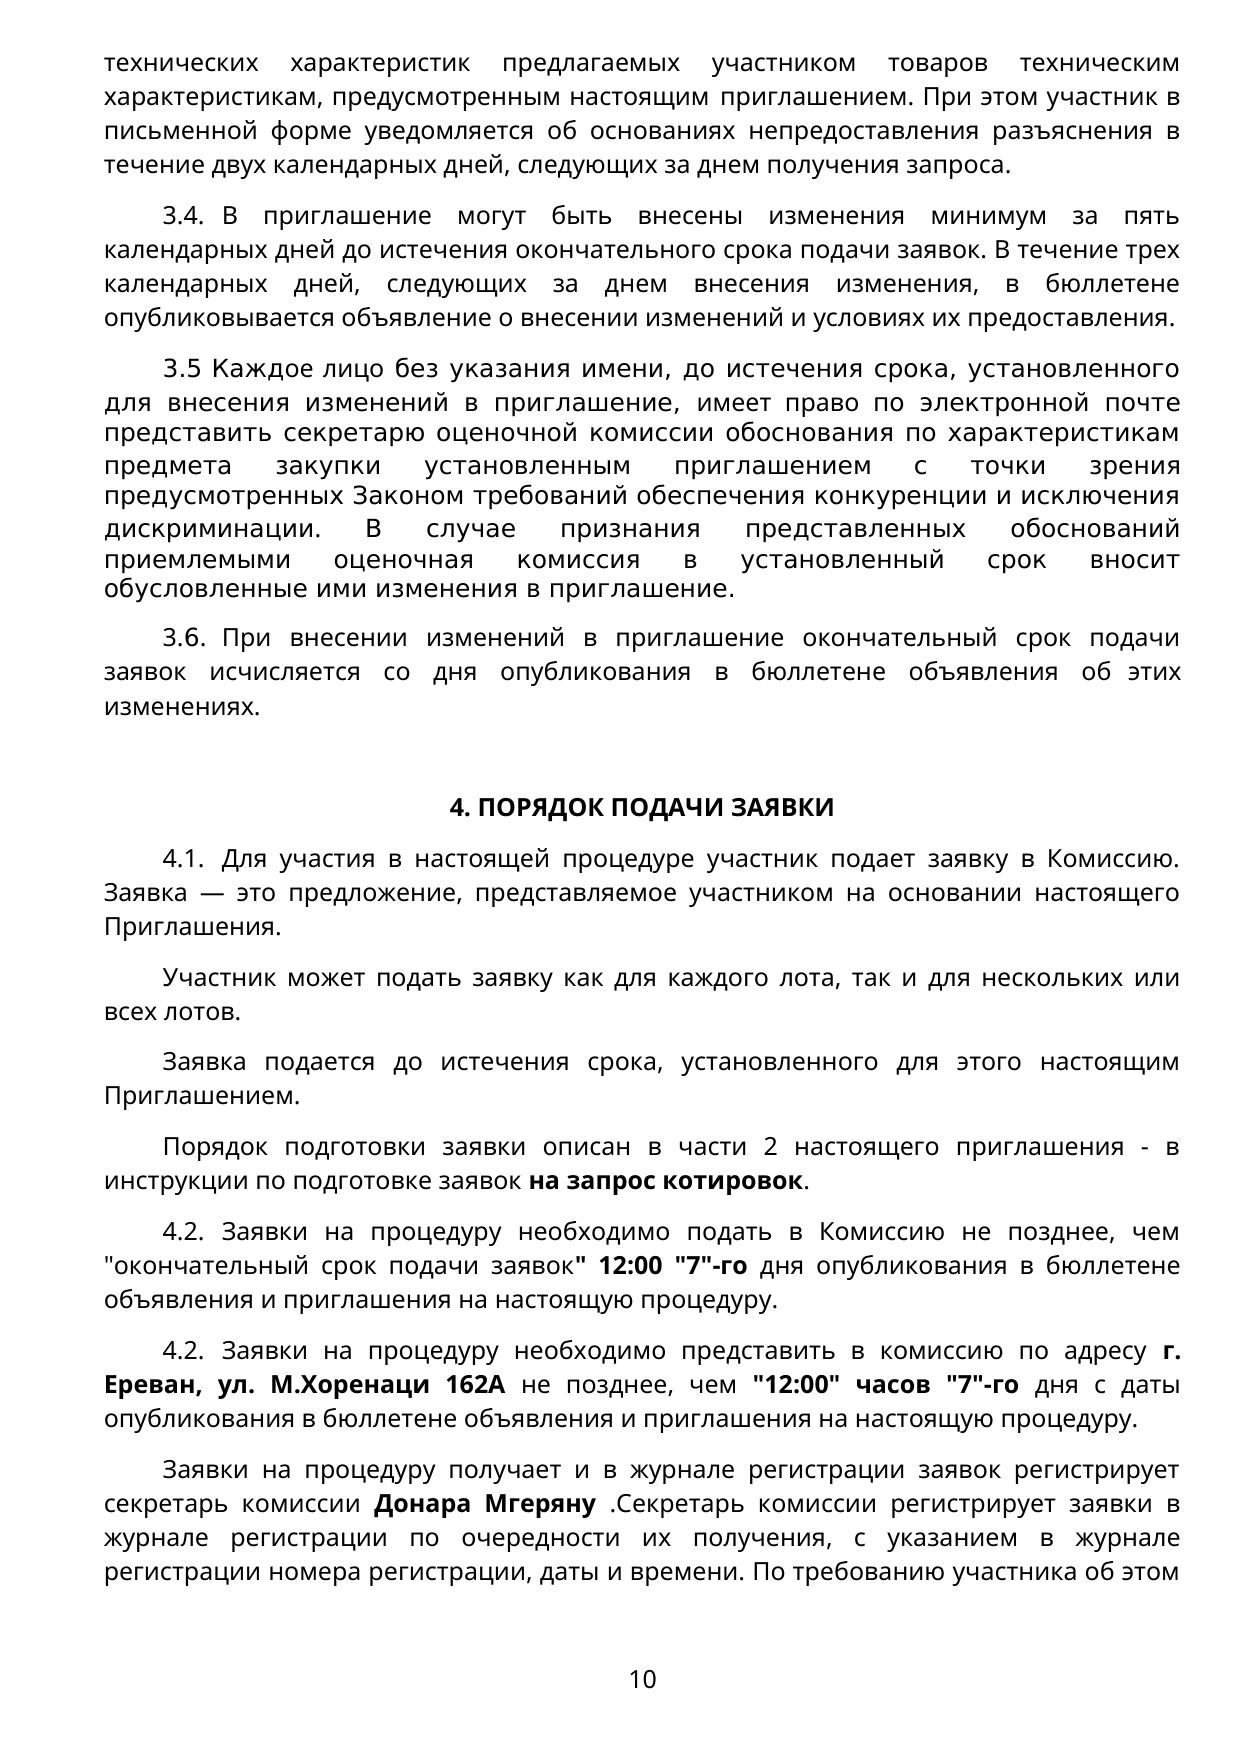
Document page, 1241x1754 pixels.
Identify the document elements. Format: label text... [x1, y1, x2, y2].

text 4.2. Заявки на процедуру необходимо подать в Комиссию не позднее, чем "окончательный срок подачи заявок" 12:00 "7"-го дня опубликования в бюллетене объявления и приглашения на настоящую процедуру. [103, 1213, 1181, 1316]
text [103, 44, 1181, 181]
text 4.2. Заявки на процедуру необходимо представить в комиссию по адресу г. Ереван, ул. М.Хоренаци 162А не позднее, чем "12:00" часов "7"-го дня с даты опубликования в бюллетене объявления и приглашения на настоящую процедуру. [103, 1332, 1181, 1434]
text 4. ПОРЯДОК ПОДАЧИ ЗАЯВКИ [103, 789, 1181, 824]
text 4.1. Для участия в настоящей процедуре участник подает заявку в Комиссию. Заявка — это предложение, представляемое участником на основании настоящего Приглашения. [103, 840, 1181, 942]
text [103, 1451, 1181, 1587]
text 3.5 Каждое лицо без указания имени, до истечения срока, установленного для внесения изменений в приглашение, имеет право по электронной почте представить секретарю оценочной комиссии обоснования по характеристикам предмета закупки установленным приглашением с точки зрения предусмотренных Законом требований обеспечения конкуренции и исключения дискриминации. В случае признания представленных обоснований приемлемыми оценочная комиссия в установленный срок вносит обусловленные ими изменения в приглашение. [103, 350, 1181, 603]
text Заявка подается до истечения срока, установленного для этого настоящим Приглашением. [103, 1044, 1181, 1112]
text 3.4. В приглашение могут быть внесены изменения минимум за пять календарных дней до истечения окончательного срока подачи заявок. В течение трех календарных дней, следующих за днем внесения изменения, в бюллетене опубликовывается объявление о внесении изменений и условиях их предоставления. [103, 197, 1181, 333]
text 3.6. При внесении изменений в приглашение окончательный срок подачи заявок исчисляется со дня опубликования в бюллетене объявления об этих изменениях. [103, 620, 1181, 722]
text Участник может подать заявку как для каждого лота, так и для нескольких или всех лотов. [103, 959, 1181, 1027]
text Порядок подготовки заявки описан в части 2 настоящего приглашения - в инструкции по подготовке заявок на запрос котировок. [103, 1129, 1181, 1197]
